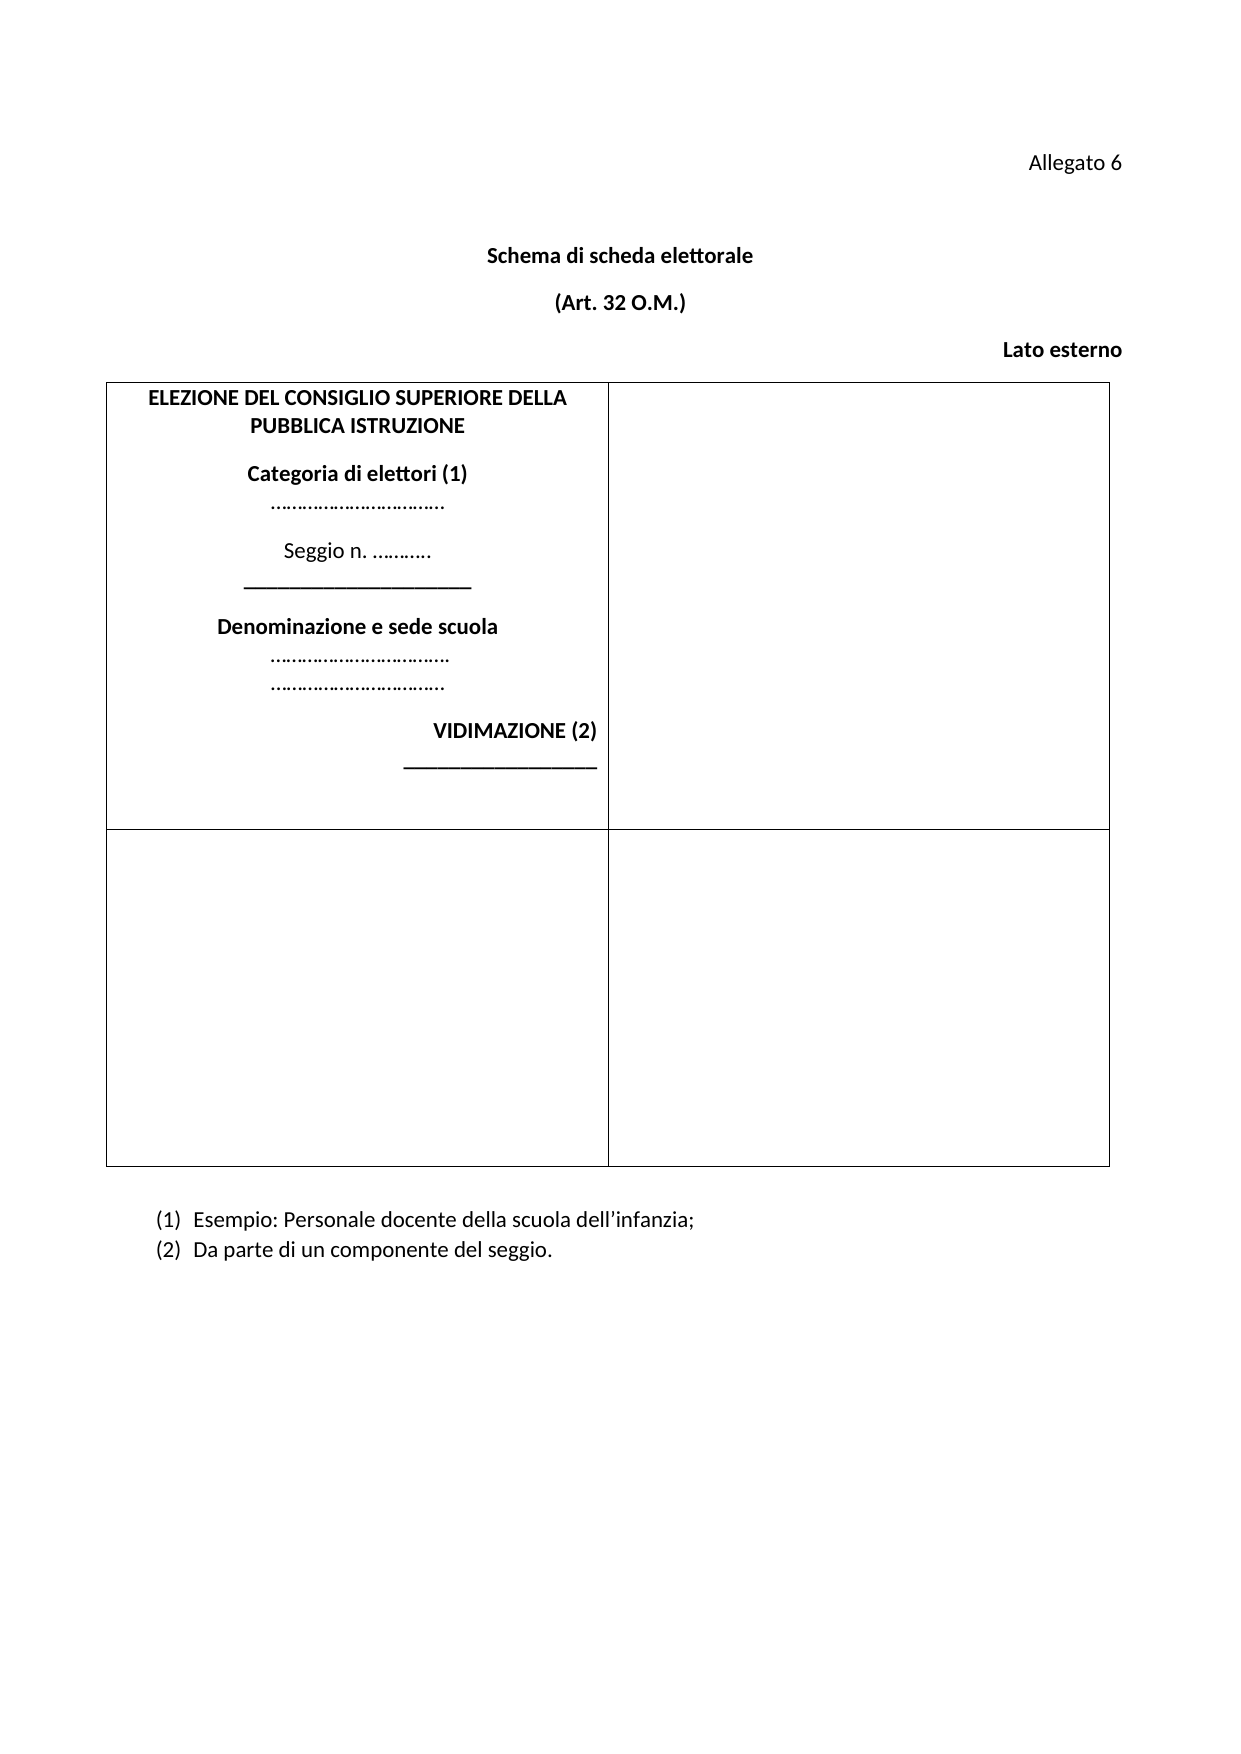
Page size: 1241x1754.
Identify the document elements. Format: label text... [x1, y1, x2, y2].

text (Art. 32 O.M.) [118, 288, 1122, 316]
text Allegato 6 [118, 148, 1122, 176]
list Esempio: Personale docente della scuola dell’infanzia; [156, 1205, 1122, 1233]
text Lato esterno [118, 335, 1122, 363]
table_cell [609, 830, 1109, 1166]
table_header ELEZIONE DEL CONSIGLIO SUPERIORE DELLA PUBBLICA ISTRUZIONE Categoria di elettori (1) …………………………… Seggio n. ……….. ____________________ Denominazione e sede scuola ……………………………. …………………………… VIDIMAZIONE (2) _________________ [107, 383, 608, 828]
table_cell [107, 830, 608, 1166]
text Schema di scheda elettorale [118, 241, 1122, 269]
table_header [609, 383, 1109, 828]
list Da parte di un componente del seggio. [156, 1236, 1122, 1264]
